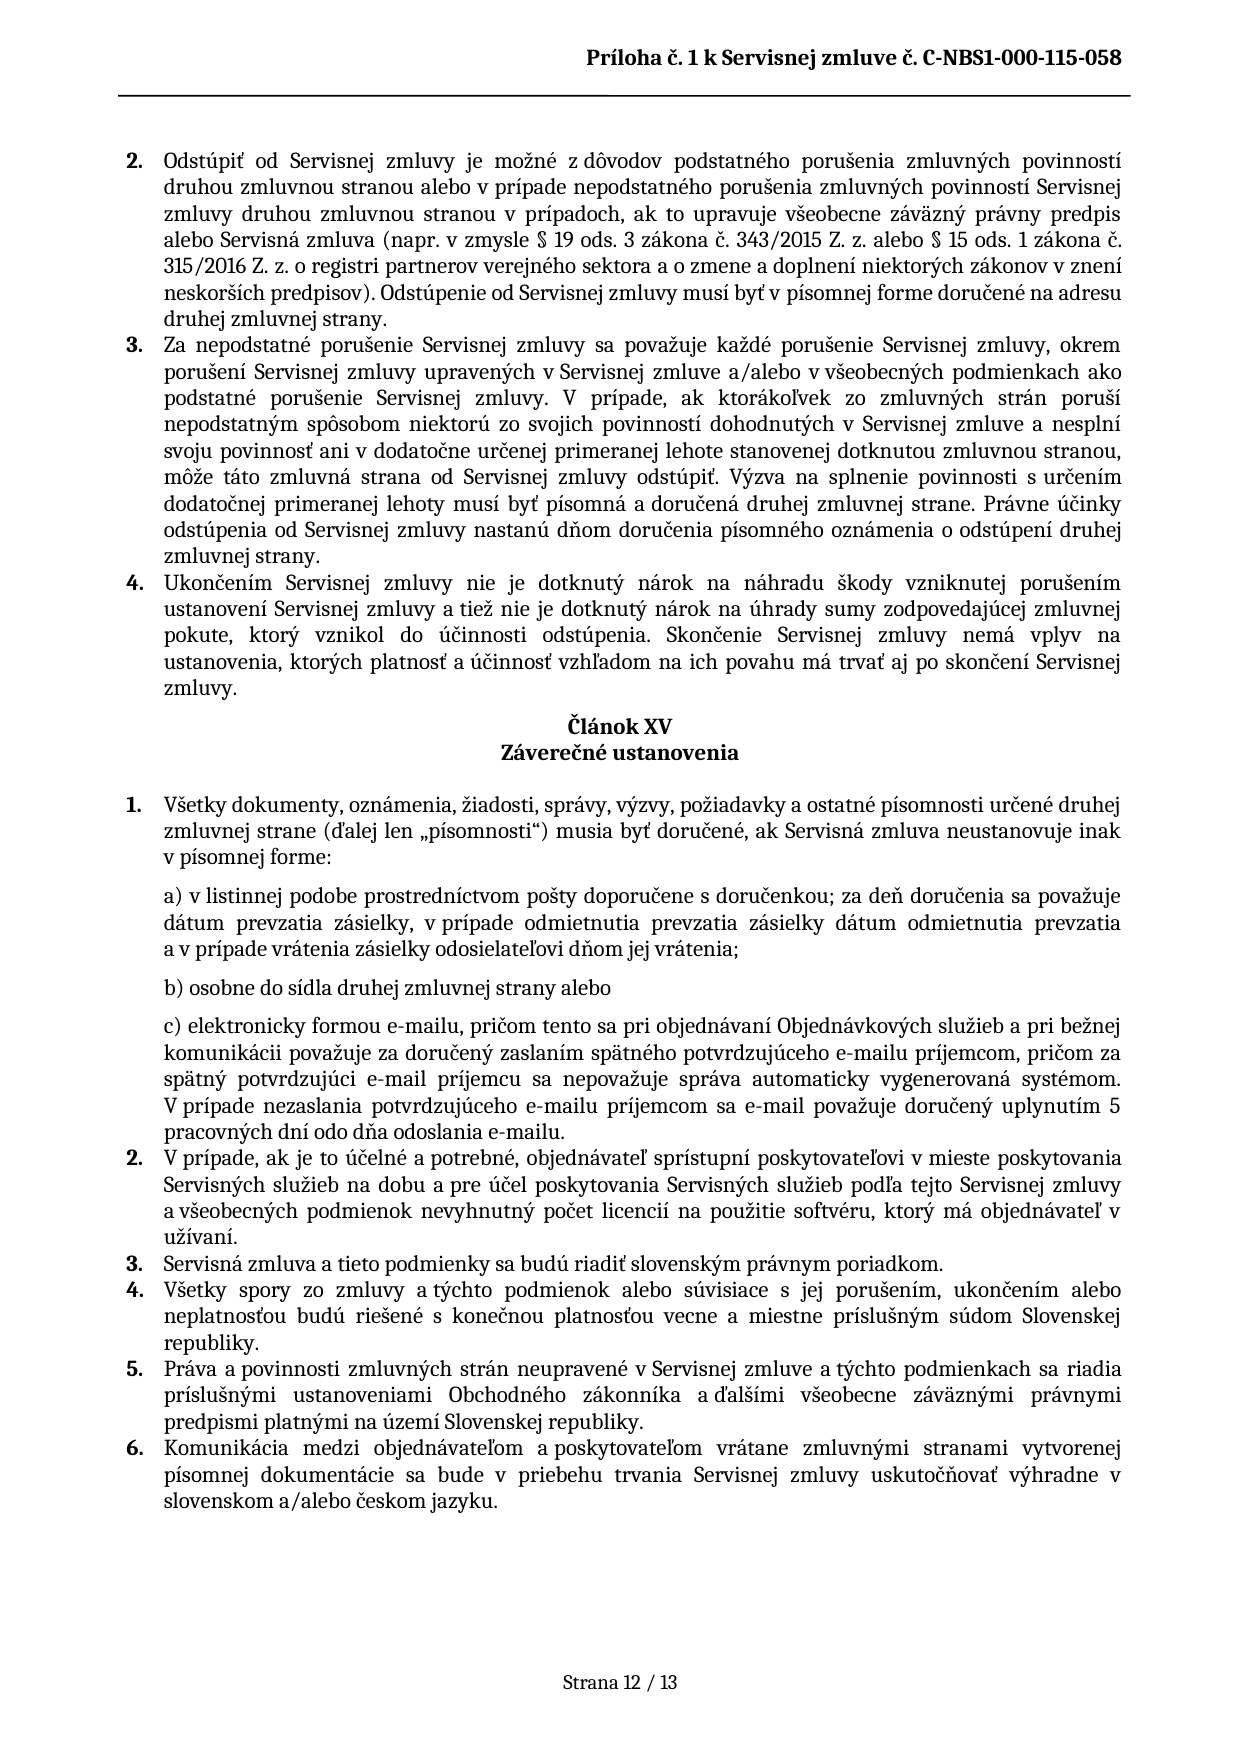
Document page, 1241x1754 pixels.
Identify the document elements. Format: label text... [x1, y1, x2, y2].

subtitle Článok XV [118, 714, 1122, 740]
text c) elektronicky formou e-mailu, pričom tento sa pri objednávaní Objednávkových služieb a pri bežnej komunikácii považuje za doručený zaslaním spätného potvrdzujúceho e-mailu príjemcom, pričom za spätný potvrdzujúci e-mail príjemcu sa nepovažuje správa automaticky vygenerovaná systémom. V prípade nezaslania potvrdzujúceho e-mailu príjemcom sa e-mail považuje doručený uplynutím 5 pracovných dní odo dňa odoslania e-mailu. [163, 1013, 1122, 1145]
list Ukončením Servisnej zmluvy nie je dotknutý nárok na náhradu škody vzniknutej porušením ustanovení Servisnej zmluvy a tiež nie je dotknutý nárok na úhrady sumy zodpovedajúcej zmluvnej pokute, ktorý vznikol do účinnosti odstúpenia. Skončenie Servisnej zmluvy nemá vplyv na ustanovenia, ktorých platnosť a účinnosť vzhľadom na ich povahu má trvať aj po skončení Servisnej zmluvy. [126, 569, 1122, 701]
list Servisná zmluva a tieto podmienky sa budú riadiť slovenským právnym poriadkom. [126, 1251, 1122, 1277]
list Všetky spory zo zmluvy a týchto podmienok alebo súvisiace s jej porušením, ukončením alebo neplatnosťou budú riešené s konečnou platnosťou vecne a miestne príslušným súdom Slovenskej republiky. [126, 1277, 1122, 1356]
list Všetky dokumenty, oznámenia, žiadosti, správy, výzvy, požiadavky a ostatné písomnosti určené druhej zmluvnej strane (ďalej len „písomnosti“) musia byť doručené, ak Servisná zmluva neustanovuje inak v písomnej forme: [126, 791, 1122, 870]
text b) osobne do sídla druhej zmluvnej strany alebo [156, 974, 1122, 1001]
list Odstúpiť od Servisnej zmluvy je možné z dôvodov podstatného porušenia zmluvných povinností druhou zmluvnou stranou alebo v prípade nepodstatného porušenia zmluvných povinností Servisnej zmluvy druhou zmluvnou stranou v prípadoch, ak to upravuje všeobecne záväzný právny predpis alebo Servisná zmluva (napr. v zmysle § 19 ods. 3 zákona č. 343/2015 Z. z. alebo § 15 ods. 1 zákona č. 315/2016 Z. z. o registri partnerov verejného sektora a o zmene a doplnení niektorých zákonov v znení neskorších predpisov). Odstúpenie od Servisnej zmluvy musí byť v písomnej forme doručené na adresu druhej zmluvnej strany. [126, 148, 1122, 332]
subtitle Záverečné ustanovenia [118, 740, 1122, 766]
list Za nepodstatné porušenie Servisnej zmluvy sa považuje každé porušenie Servisnej zmluvy, okrem porušení Servisnej zmluvy upravených v Servisnej zmluve a/alebo v všeobecných podmienkach ako podstatné porušenie Servisnej zmluvy. V prípade, ak ktorákoľvek zo zmluvných strán poruší nepodstatným spôsobom niektorú zo svojich povinností dohodnutých v Servisnej zmluve a nesplní svoju povinnosť ani v dodatočne určenej primeranej lehote stanovenej dotknutou zmluvnou stranou, môže táto zmluvná strana od Servisnej zmluvy odstúpiť. Výzva na splnenie povinnosti s určením dodatočnej primeranej lehoty musí byť písomná a doručená druhej zmluvnej strane. Právne účinky odstúpenia od Servisnej zmluvy nastanú dňom doručenia písomného oznámenia o odstúpení druhej zmluvnej strany. [126, 332, 1122, 569]
list Práva a povinnosti zmluvných strán neupravené v Servisnej zmluve a týchto podmienkach sa riadia príslušnými ustanoveniami Obchodného zákonníka a ďalšími všeobecne záväznými právnymi predpismi platnými na území Slovenskej republiky. [126, 1356, 1122, 1435]
text a) v listinnej podobe prostredníctvom pošty doporučene s doručenkou; za deň doručenia sa považuje dátum prevzatia zásielky, v prípade odmietnutia prevzatia zásielky dátum odmietnutia prevzatia a v prípade vrátenia zásielky odosielateľovi dňom jej vrátenia; [163, 883, 1122, 962]
list V prípade, ak je to účelné a potrebné, objednávateľ sprístupní poskytovateľovi v mieste poskytovania Servisných služieb na dobu a pre účel poskytovania Servisných služieb podľa tejto Servisnej zmluvy a všeobecných podmienok nevyhnutný počet licencií na použitie softvéru, ktorý má objednávateľ v užívaní. [126, 1145, 1122, 1251]
list Komunikácia medzi objednávateľom a poskytovateľom vrátane zmluvnými stranami vytvorenej písomnej dokumentácie sa bude v priebehu trvania Servisnej zmluvy uskutočňovať výhradne v slovenskom a/alebo českom jazyku. [126, 1435, 1122, 1514]
